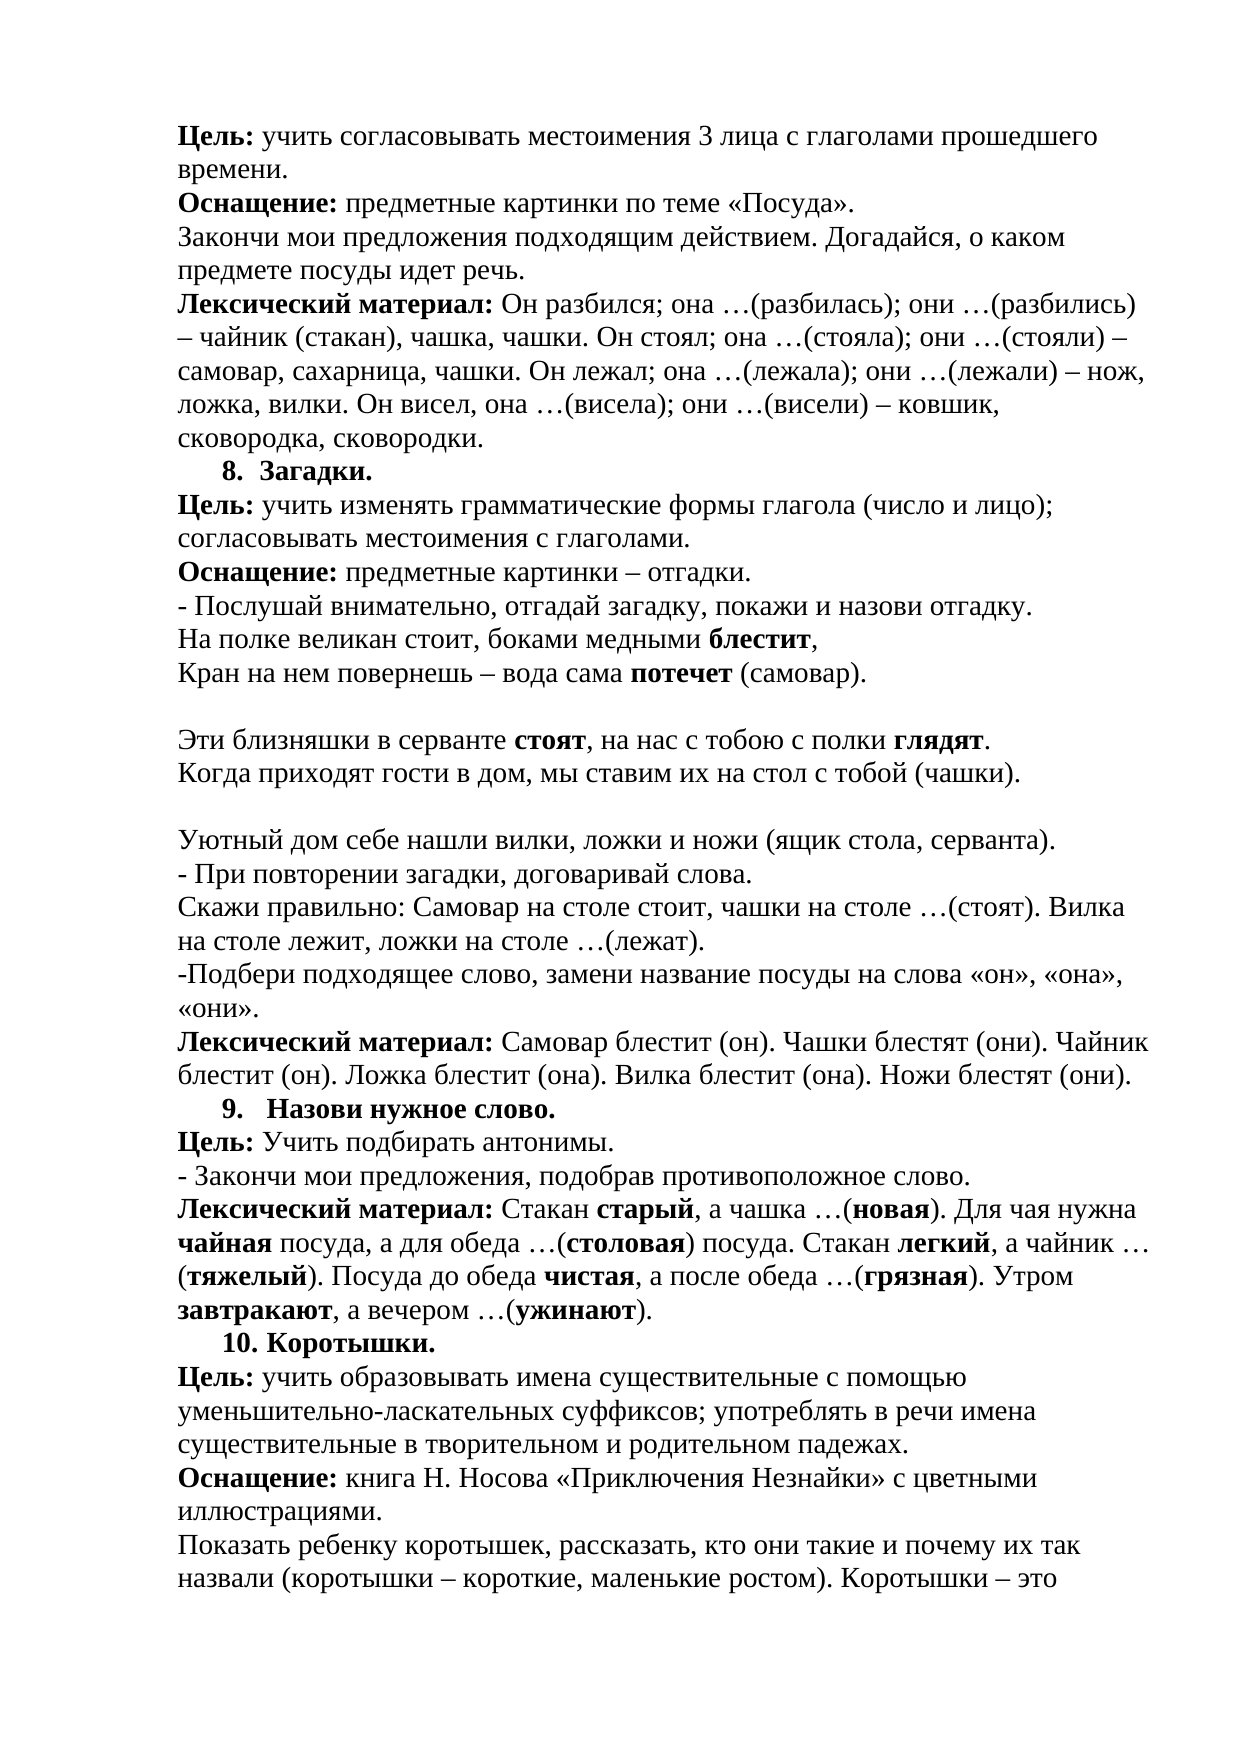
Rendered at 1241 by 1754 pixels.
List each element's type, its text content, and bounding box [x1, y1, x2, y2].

list Загадки. [222, 453, 1152, 487]
text На полке великан стоит, боками медными блестит, [177, 621, 1152, 655]
list Коротышки. [222, 1326, 1152, 1359]
text Оснащение: предметные картинки – отгадки. [177, 554, 1152, 588]
text Оснащение: предметные картинки по теме «Посуда». [177, 185, 1152, 219]
text -Подбери подходящее слово, замени название посуды на слова «он», «она», «они». [177, 957, 1152, 1024]
text Цель: учить изменять грамматические формы глагола (число и лицо); согласовывать местоимения с глаголами. [177, 487, 1152, 554]
text - При повторении загадки, договаривай слова. [177, 856, 1152, 889]
text Скажи правильно: Самовар на столе стоит, чашки на столе …(стоят). Вилка на столе лежит, ложки на столе …(лежат). [177, 889, 1152, 957]
text - Послушай внимательно, отгадай загадку, покажи и назови отгадку. [177, 588, 1152, 621]
text Оснащение: книга Н. Носова «Приключения Незнайки» с цветными иллюстрациями. [177, 1460, 1152, 1527]
text Уютный дом себе нашли вилки, ложки и ножи (ящик стола, серванта). [177, 822, 1152, 856]
text Цель: учить согласовывать местоимения 3 лица с глаголами прошедшего времени. [177, 118, 1152, 185]
text Лексический материал: Самовар блестит (он). Чашки блестят (они). Чайник блестит (он). Ложка блестит (она). Вилка блестит (она). Ножи блестят (они). [177, 1024, 1152, 1091]
text Когда приходят гости в дом, мы ставим их на стол с тобой (чашки). [177, 755, 1152, 789]
text Цель: учить образовывать имена существительные с помощью уменьшительно-ласкательных суффиксов; употреблять в речи имена существительные в творительном и родительном падежах. [177, 1359, 1152, 1460]
text Лексический материал: Он разбился; она …(разбилась); они …(разбились) – чайник (стакан), чашка, чашки. Он стоял; она …(стояла); они …(стояли) – самовар, сахарница, чашки. Он лежал; она …(лежала); они …(лежали) – нож, ложка, вилки. Он висел, она …(висела); они …(висели) – ковшик, сковородка, сковородки. [177, 286, 1152, 453]
text Закончи мои предложения подходящим действием. Догадайся, о каком предмете посуды идет речь. [177, 219, 1152, 286]
text Эти близняшки в серванте стоят, на нас с тобою с полки глядят. [177, 722, 1152, 755]
text Лексический материал: Стакан старый, а чашка …(новая). Для чая нужна чайная посуда, а для обеда …(столовая) посуда. Стакан легкий, а чайник …(тяжелый). Посуда до обеда чистая, а после обеда …(грязная). Утром завтракают, а вечером …(ужинают). [177, 1191, 1152, 1326]
list Назови нужное слово. [222, 1091, 1152, 1124]
text - Закончи мои предложения, подобрав противоположное слово. [177, 1158, 1152, 1191]
text Цель: Учить подбирать антонимы. [177, 1124, 1152, 1158]
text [177, 1527, 1152, 1594]
text Кран на нем повернешь – вода сама потечет (самовар). [177, 655, 1152, 688]
